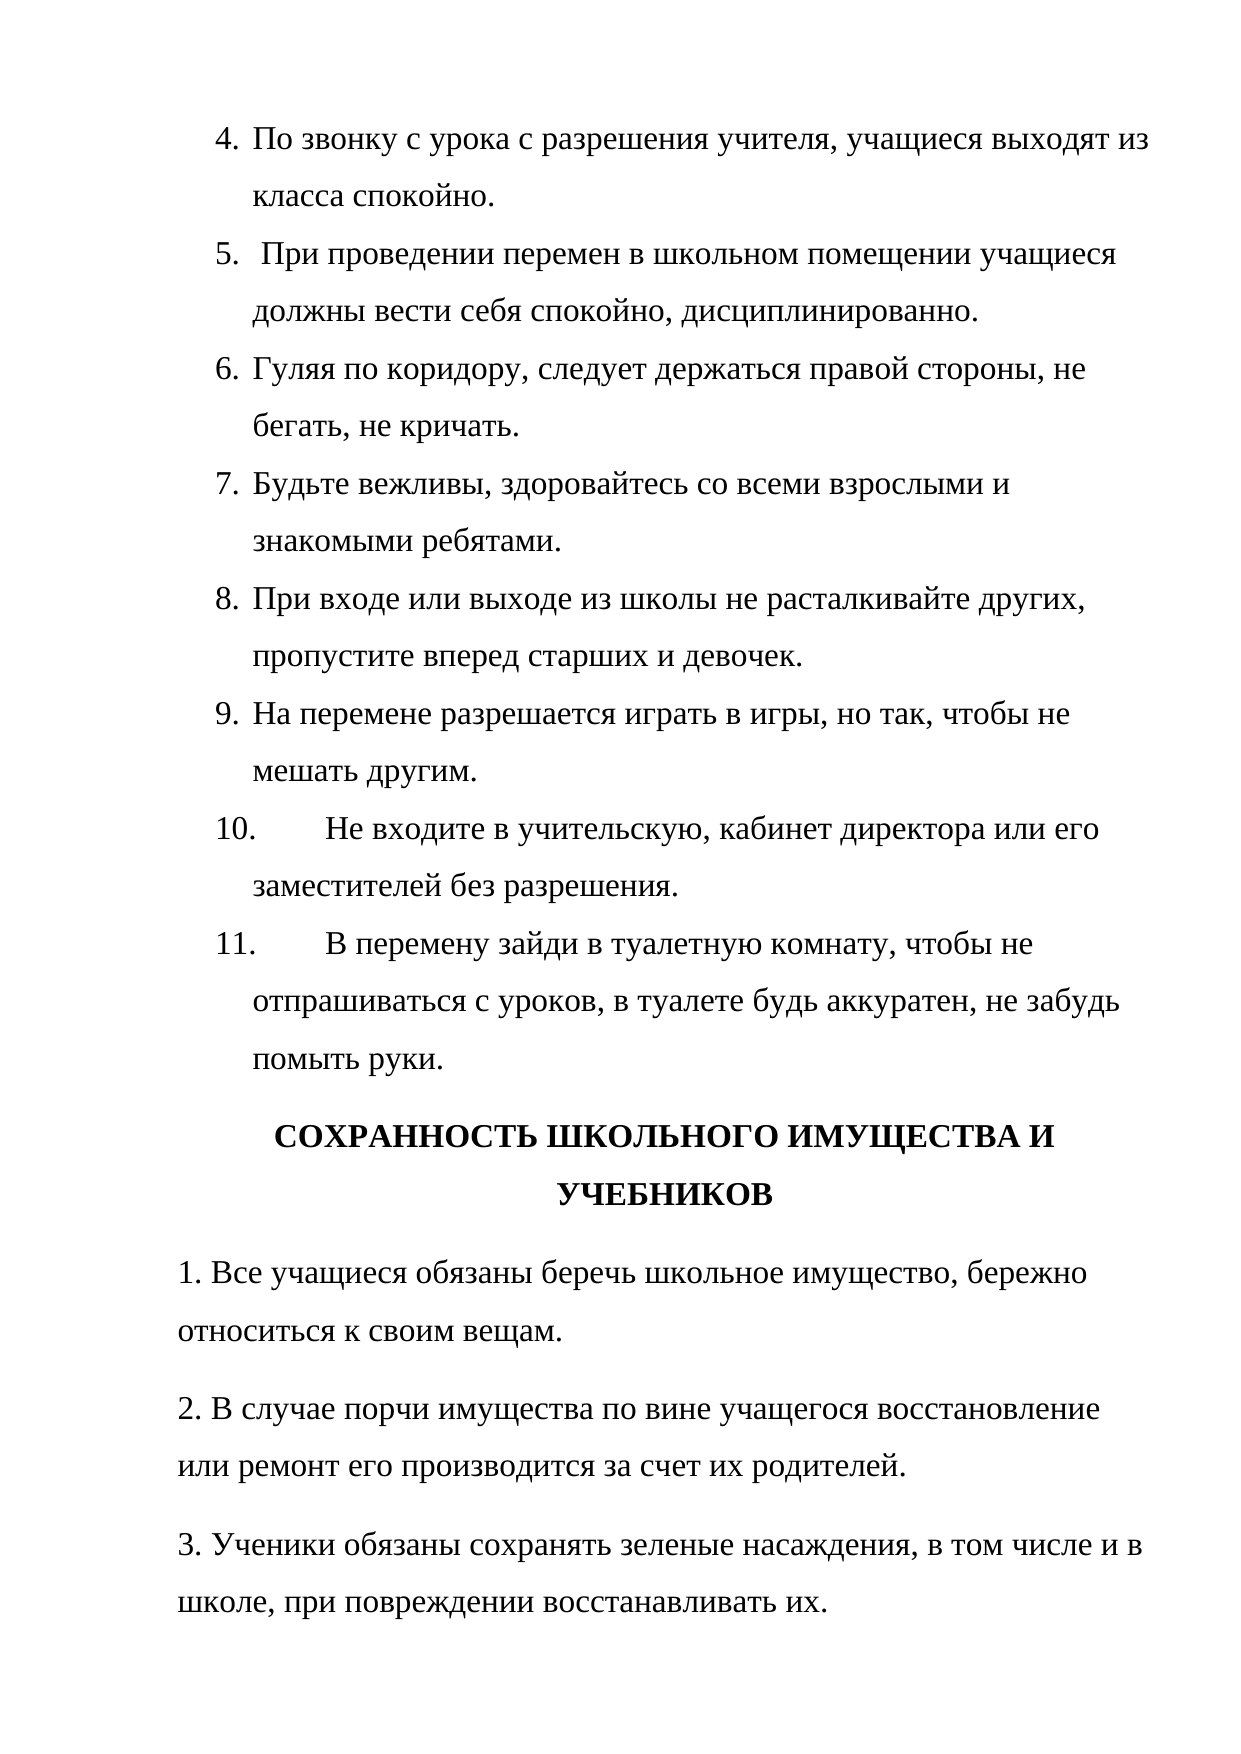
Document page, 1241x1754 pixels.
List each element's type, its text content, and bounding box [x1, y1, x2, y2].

list На перемене разрешается играть в игры, но так, чтобы не мешать другим. [215, 693, 1152, 789]
list Будьте вежливы, здоровайтесь со всеми взрослыми и знакомыми ребятами. [215, 463, 1152, 559]
list При входе или выходе из школы не расталкивайте других, пропустите вперед старших и девочек. [215, 578, 1152, 674]
list В перемену зайди в туалетную комнату, чтобы не отпрашиваться с уроков, в туалете будь аккуратен, не забудь помыть руки. [215, 923, 1152, 1076]
text 3. Ученики обязаны сохранять зеленые насаждения, в том числе и в школе, при повреждении восстанавливать их. [177, 1524, 1152, 1620]
list При проведении перемен в школьном помещении учащиеся должны вести себя спокойно, дисциплинированно. [215, 233, 1152, 329]
list Гуляя по коридору, следует держаться правой стороны, не бегать, не кричать. [215, 348, 1152, 444]
text 2. В случае порчи имущества по вине учащегося восстановление или ремонт его производится за счет их родителей. [177, 1388, 1152, 1484]
list Не входите в учительскую, кабинет директора или его заместителей без разрешения. [215, 808, 1152, 904]
list По звонку с урока с разрешения учителя, учащиеся выходят из класса спокойно. [215, 118, 1152, 214]
text 1. Все учащиеся обязаны беречь школьное имущество, бережно относиться к своим вещам. [177, 1252, 1152, 1348]
text СОХРАННОСТЬ ШКОЛЬНОГО ИМУЩЕСТВА И УЧЕБНИКОВ [177, 1116, 1152, 1212]
